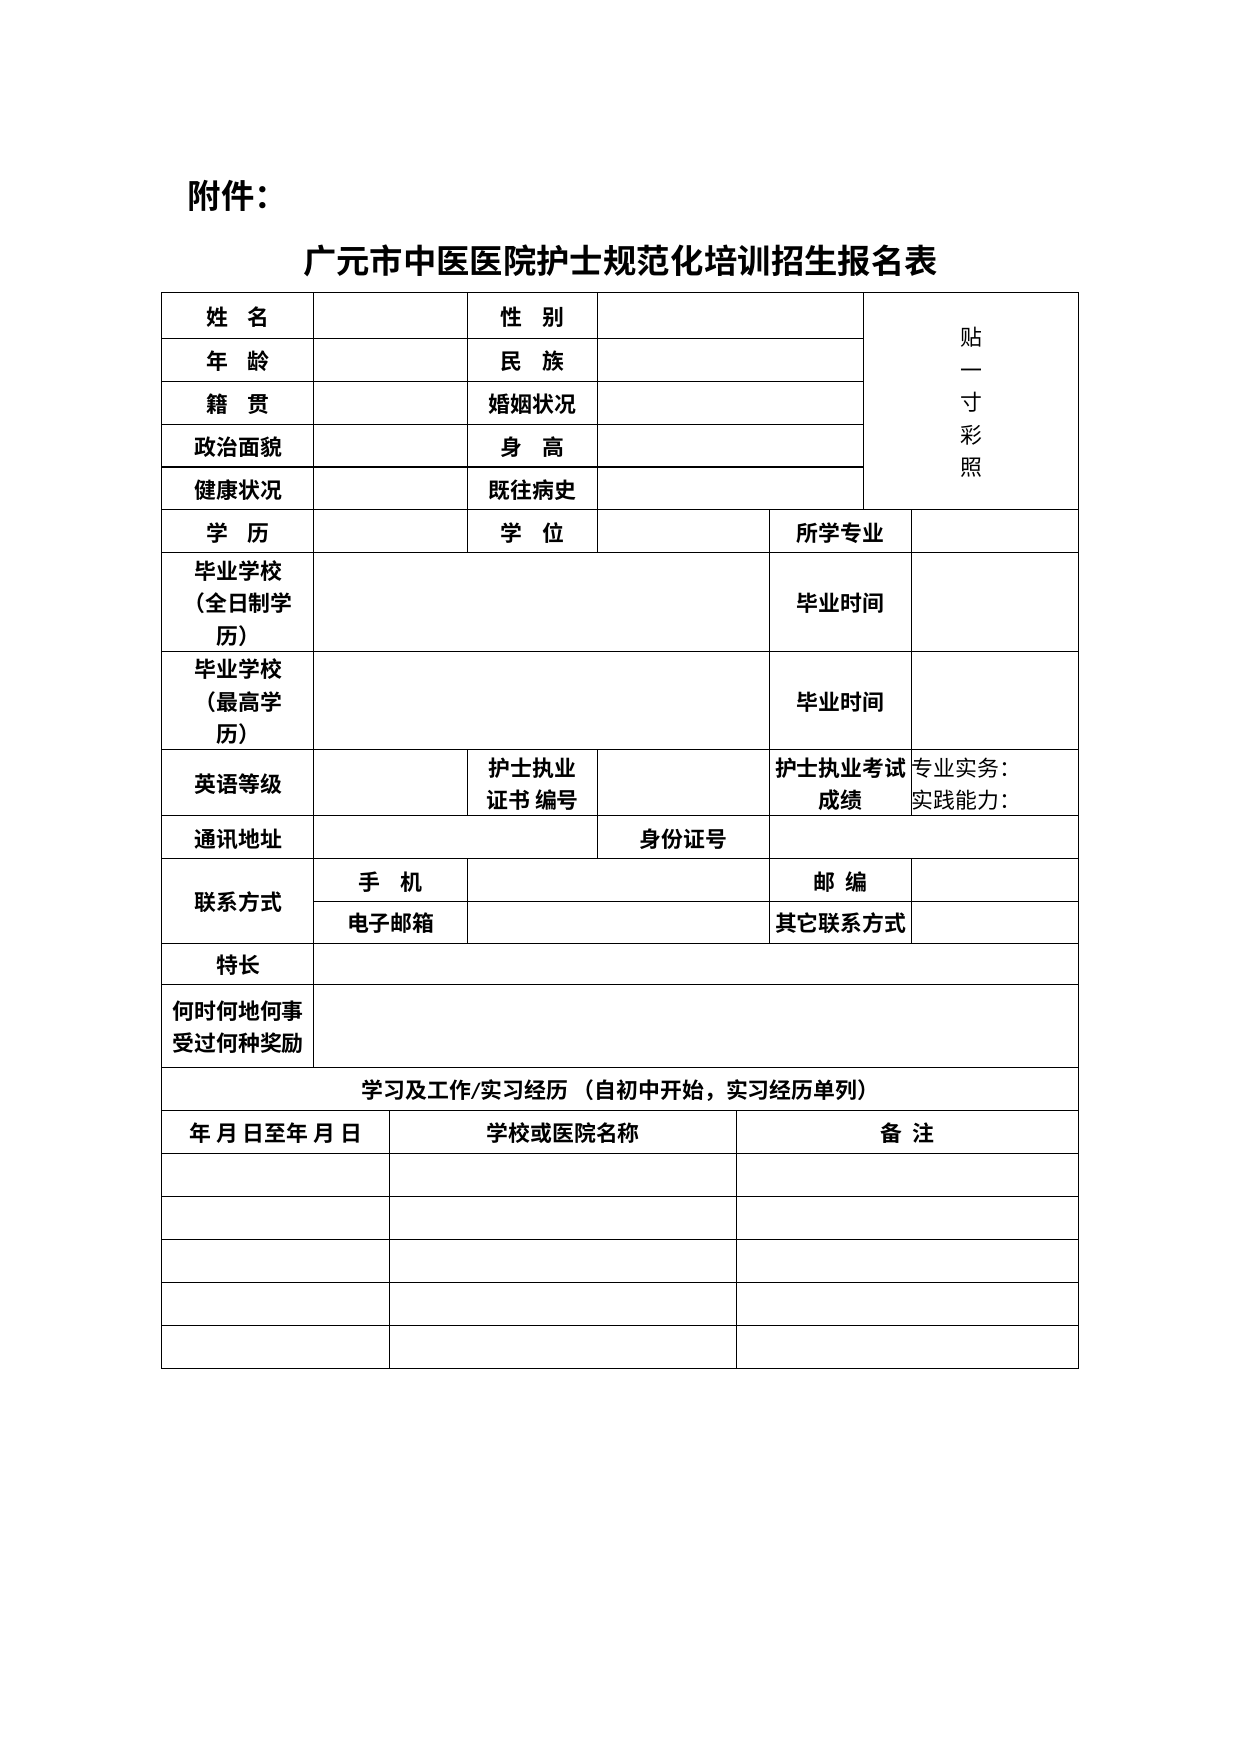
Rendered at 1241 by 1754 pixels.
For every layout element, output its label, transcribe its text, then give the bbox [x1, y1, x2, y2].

table_cell [314, 510, 467, 552]
table_cell 年 龄 [162, 339, 313, 381]
table_cell 电子邮箱 [314, 902, 467, 942]
table_cell [598, 750, 769, 815]
table_cell [314, 652, 769, 749]
table_cell 通讯地址 [162, 816, 313, 858]
text 附件： [187, 162, 1053, 227]
table_cell 手 机 [314, 859, 467, 901]
table_cell [390, 1197, 736, 1239]
table_cell 所学专业 [770, 510, 911, 552]
table_cell [314, 382, 467, 423]
table_cell 籍 贯 [162, 382, 313, 423]
table_cell [162, 1326, 389, 1368]
table_cell [314, 425, 467, 466]
table_cell 既往病史 [468, 468, 597, 509]
text 广元市中医医院护士规范化培训招生报名表 [187, 227, 1053, 292]
table_cell 其它联系方式 [770, 902, 911, 942]
table_cell [162, 1154, 389, 1196]
table_cell [314, 553, 769, 651]
table_cell [737, 1326, 1078, 1368]
table_cell [390, 1283, 736, 1325]
table_cell [390, 1326, 736, 1368]
table_cell [314, 816, 597, 858]
table_cell 护士执业考试成绩 [770, 750, 911, 815]
table_cell [598, 468, 863, 509]
table_cell [162, 1240, 389, 1282]
table_header [314, 293, 467, 338]
table_cell 毕业时间 [770, 652, 911, 749]
table_header 贴 一 寸 彩 照 [864, 293, 1078, 509]
table_cell 健康状况 [162, 468, 313, 509]
table_cell [314, 339, 467, 381]
table_cell [912, 859, 1078, 901]
table_cell [390, 1240, 736, 1282]
table_cell 身 高 [468, 425, 597, 466]
table_cell 政治面貌 [162, 425, 313, 466]
table_cell [737, 1240, 1078, 1282]
table_cell 毕业学校（最高学历） [162, 652, 313, 749]
table_cell 护士执业证书 编号 [468, 750, 597, 815]
table_cell [737, 1197, 1078, 1239]
table_cell [468, 859, 769, 901]
table_cell [770, 816, 1078, 858]
table_cell 毕业学校（全日制学历） [162, 553, 313, 651]
table_cell 邮 编 [770, 859, 911, 901]
table_cell 英语等级 [162, 750, 313, 815]
table_header [598, 293, 863, 338]
table_cell 特长 [162, 944, 313, 983]
table_cell [598, 510, 769, 552]
table_cell [912, 902, 1078, 942]
table_cell 联系方式 [162, 859, 313, 942]
table_cell 学 位 [468, 510, 597, 552]
table_cell [598, 339, 863, 381]
table_cell [912, 510, 1078, 552]
table_header 姓 名 [162, 293, 313, 338]
table_cell 婚姻状况 [468, 382, 597, 423]
table_cell [390, 1154, 736, 1196]
table_cell 学 历 [162, 510, 313, 552]
table_cell [314, 944, 1078, 983]
table_cell 学校或医院名称 [390, 1111, 736, 1153]
table_cell 何时何地何事 受过何种奖励 [162, 985, 313, 1067]
table_cell 年 月 日至年 月 日 [162, 1111, 389, 1153]
table_cell [912, 553, 1078, 651]
table_cell [598, 382, 863, 423]
table_cell 学习及工作/实习经历 （自初中开始，实习经历单列） [162, 1068, 1078, 1110]
table_cell [737, 1154, 1078, 1196]
table_cell 备 注 [737, 1111, 1078, 1153]
table_cell [912, 652, 1078, 749]
table_cell 毕业时间 [770, 553, 911, 651]
table_cell [737, 1283, 1078, 1325]
table_cell 专业实务： 实践能力： [912, 750, 1078, 815]
table_cell [314, 750, 467, 815]
table_cell 身份证号 [598, 816, 769, 858]
table_cell 民 族 [468, 339, 597, 381]
table_cell [162, 1197, 389, 1239]
table_cell [598, 425, 863, 466]
table_header 性 别 [468, 293, 597, 338]
table_cell [468, 902, 769, 942]
table_cell [314, 985, 1078, 1067]
table_cell [162, 1283, 389, 1325]
table_cell [314, 468, 467, 509]
